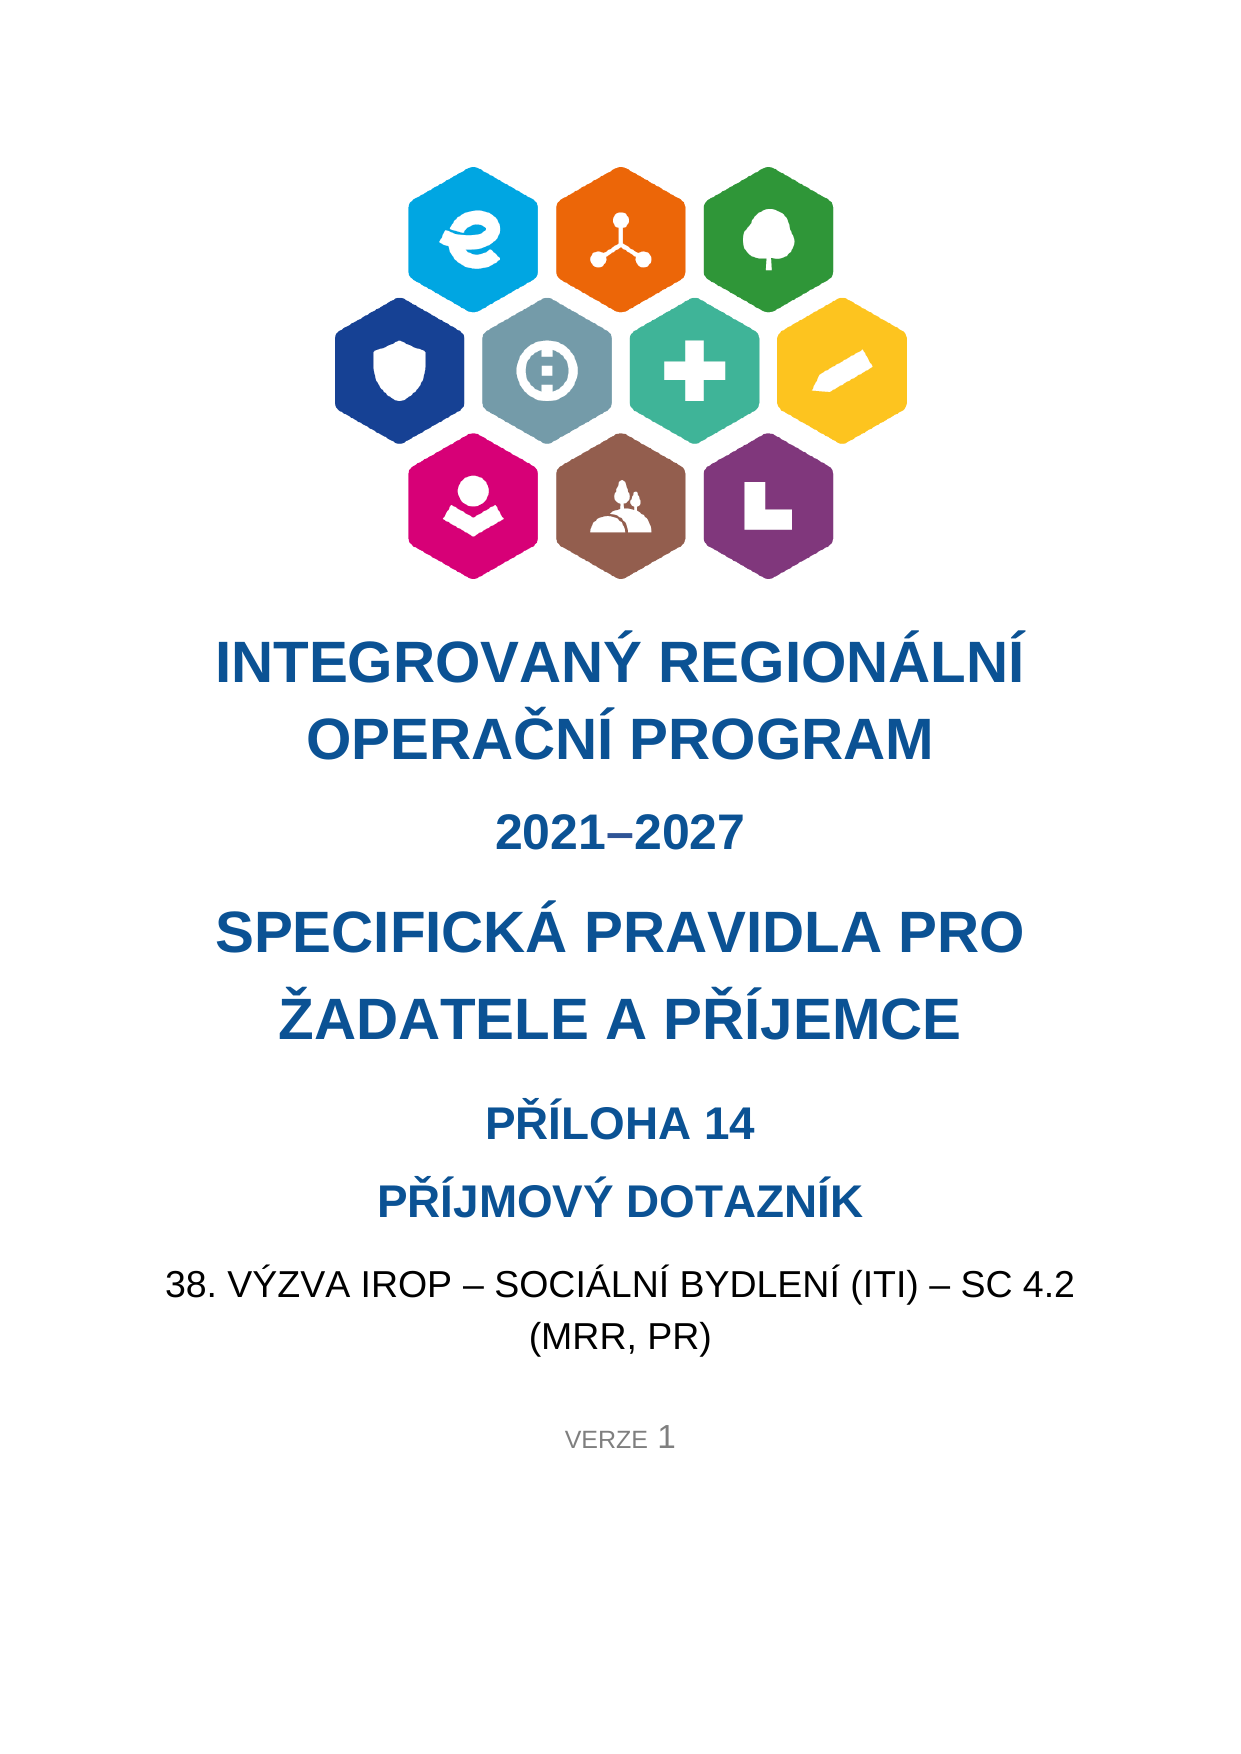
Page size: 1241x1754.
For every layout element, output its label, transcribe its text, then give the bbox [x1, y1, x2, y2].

text PŘÍJMOVÝ DOTAZNÍK [148, 1174, 1092, 1227]
text SPECIFICKÁ PRAVIDLA PRO ŽADATELE A PŘÍJEMCE [148, 897, 1092, 1052]
text 38. výzva IROP – SOCIÁLNÍ BYDLENÍ (ITI) – SC 4.2 (MRR, PR) [148, 1263, 1092, 1357]
text VERZE 1 [148, 1418, 1092, 1456]
picture [324, 149, 912, 607]
text PŘÍLOHA 14 [148, 1097, 1092, 1149]
text 2021–2027 [148, 802, 1092, 860]
